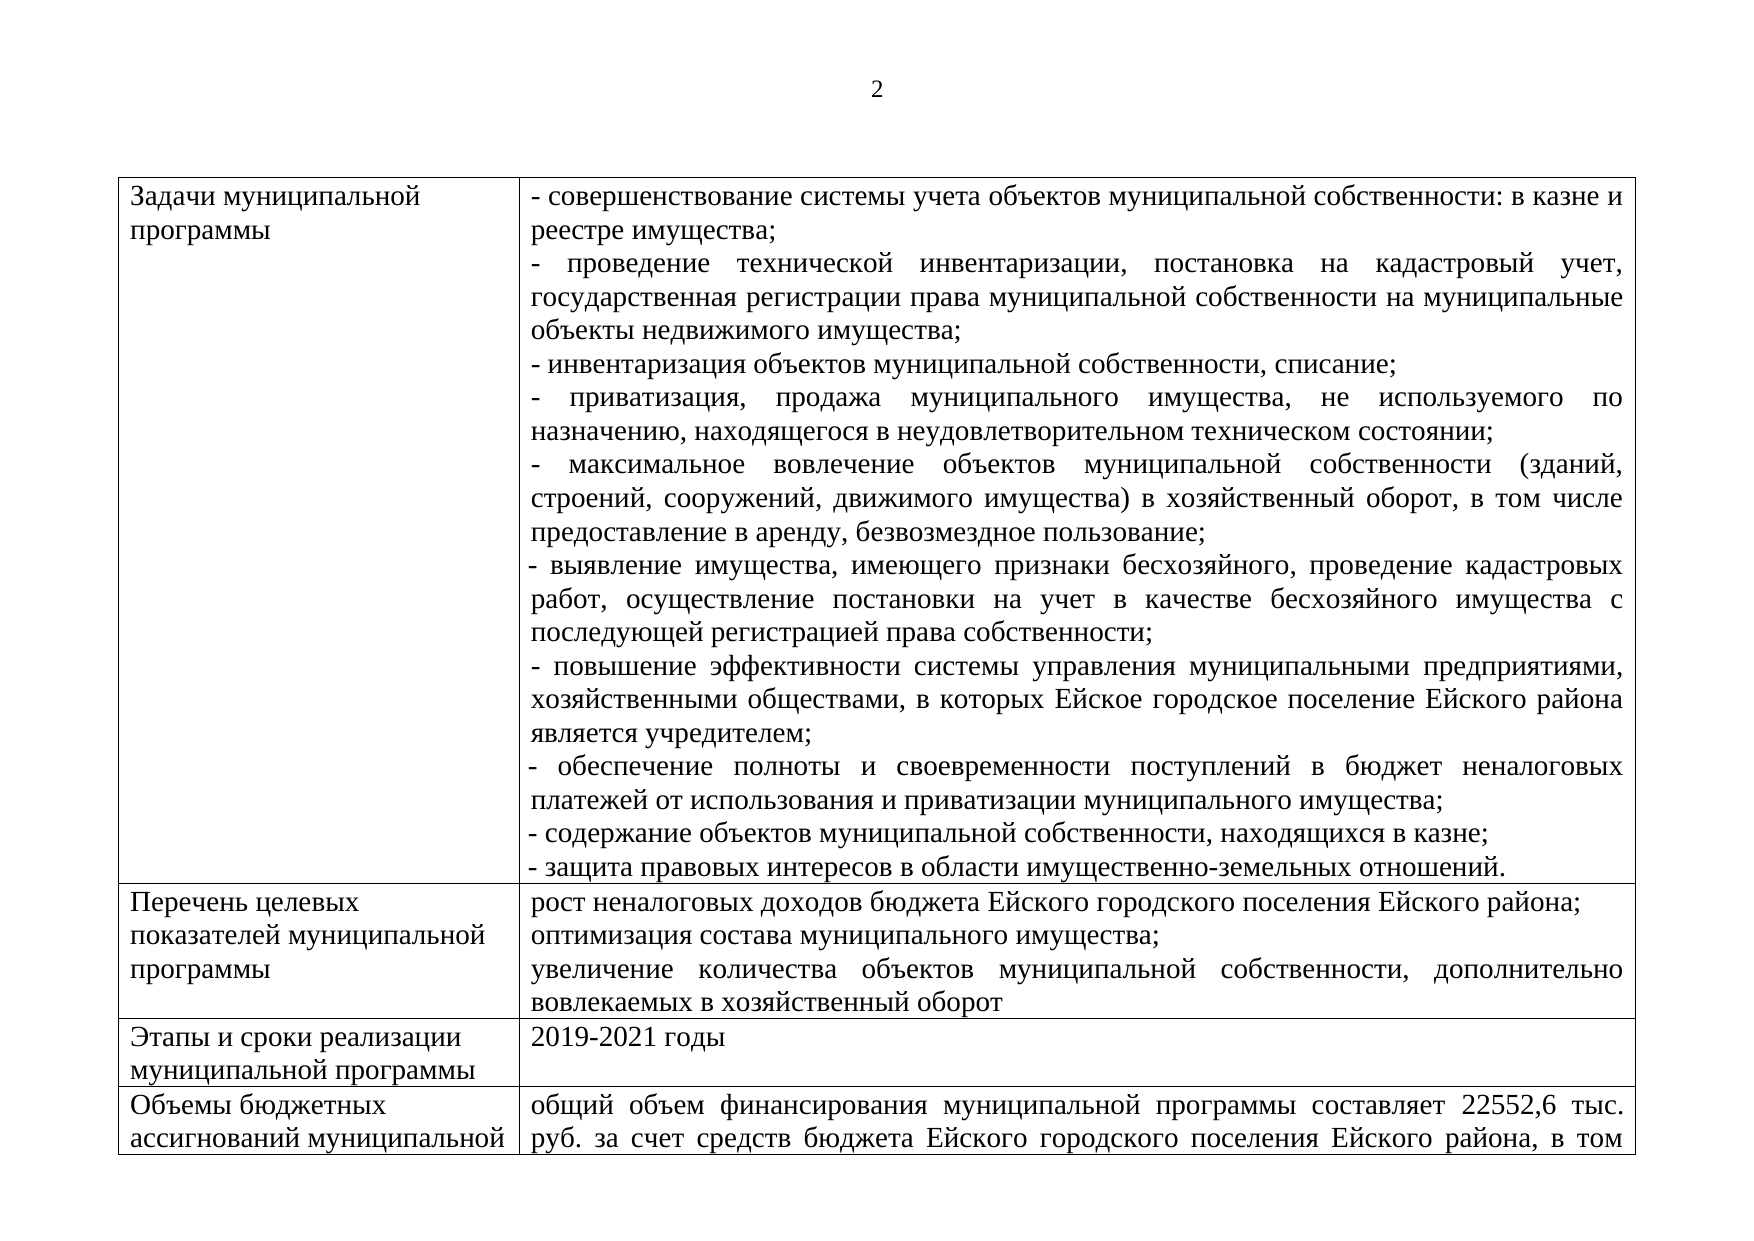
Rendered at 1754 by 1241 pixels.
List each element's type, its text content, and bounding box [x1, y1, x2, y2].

table_cell - совершенствование системы учета объектов муниципальной собственности: в казне и реестре имущества; - проведение технической инвентаризации, постановка на кадастровый учет, государственная регистрации права муниципальной собственности на муниципальные объекты недвижимого имущества; - инвентаризация объектов муниципальной собственности, списание; - приватизация, продажа муниципального имущества, не используемого по назначению, находящегося в неудовлетворительном техническом состоянии; - максимальное вовлечение объектов муниципальной собственности (зданий, строений, сооружений, движимого имущества) в хозяйственный оборот, в том числе предоставление в аренду, безвозмездное пользование; - выявление имущества, имеющего признаки бесхозяйного, проведение кадастровых работ, осуществление постановки на учет в качестве бесхозяйного имущества с последующей регистрацией права собственности; - повышение эффективности системы управления муниципальными предприятиями, хозяйственными обществами, в которых Ейское городское поселение Ейского района является учредителем; - обеспечение полноты и своевременности поступлений в бюджет неналоговых платежей от использования и приватизации муниципального имущества; - содержание объектов муниципальной собственности, находящихся в казне; - защита правовых интересов в области имущественно-земельных отношений. [520, 178, 1635, 883]
table_cell Перечень целевых показателей муниципальной программы [119, 884, 519, 1018]
table_cell рост неналоговых доходов бюджета Ейского городского поселения Ейского района; оптимизация состава муниципального имущества; увеличение количества объектов муниципальной собственности, дополнительно вовлекаемых в хозяйственный оборот [520, 884, 1635, 1018]
table_cell Задачи муниципальной программы [119, 178, 519, 883]
table_cell 2019-2021 годы [520, 1019, 1635, 1086]
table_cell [520, 1087, 1635, 1154]
table_cell Этапы и сроки реализации муниципальной программы [119, 1019, 519, 1086]
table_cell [119, 1087, 519, 1154]
